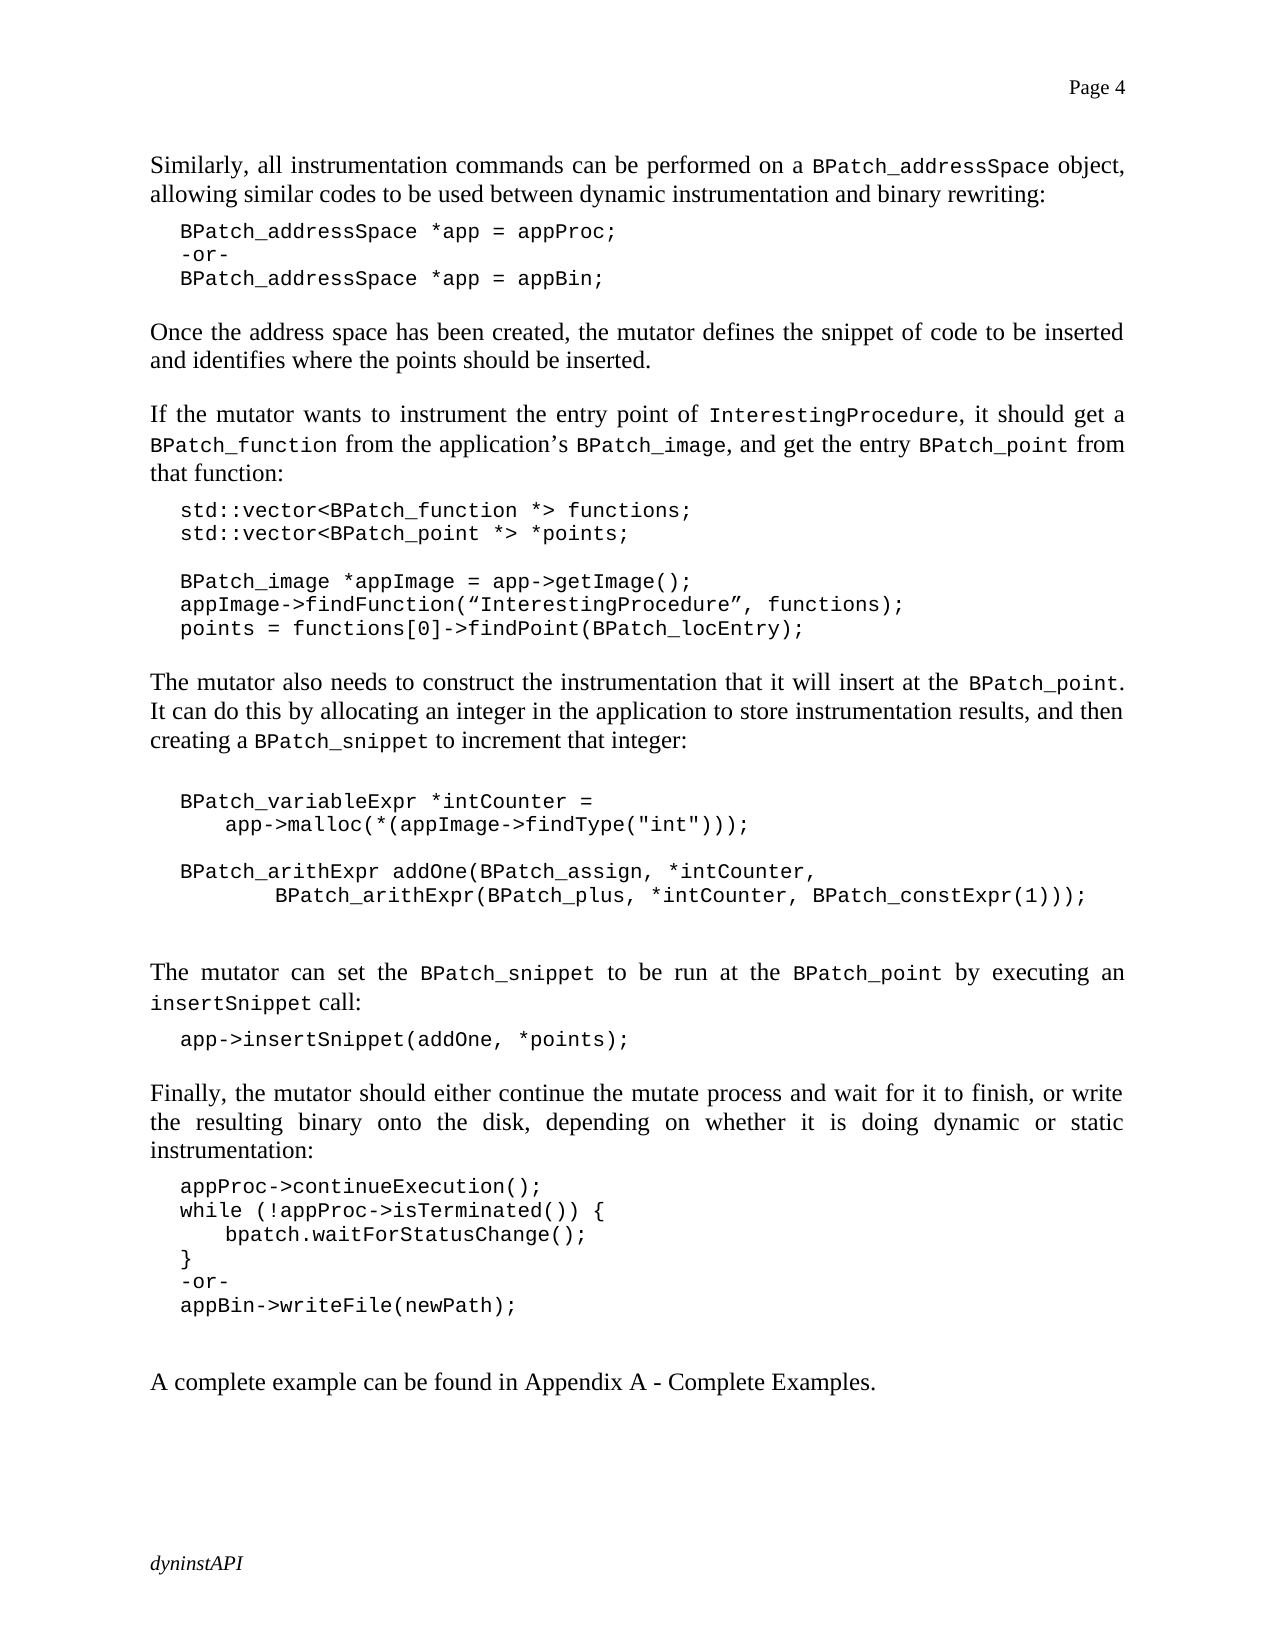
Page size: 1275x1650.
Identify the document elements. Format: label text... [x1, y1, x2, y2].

text -or- [180, 244, 1125, 268]
text BPatch_arithExpr(BPatch_plus, *intCounter, BPatch_constExpr(1))); [180, 885, 1125, 909]
text appImage->findFunction(“InterestingProcedure”, functions); [180, 594, 1125, 618]
text std::vector<BPatch_function *> functions; [180, 500, 1125, 523]
text The mutator also needs to construct the instrumentation that it will insert at the BPatch_point. It can do this by allocating an integer in the application to store instrumentation results, and then creating a BPatch_snippet to increment that integer: [150, 667, 1125, 754]
text app->insertSnippet(addOne, *points); [180, 1029, 1125, 1053]
text std::vector<BPatch_point *> *points; [180, 523, 1125, 547]
text BPatch_addressSpace *app = appBin; [180, 268, 1125, 292]
text Finally, the mutator should either continue the mutate process and wait for it to finish, or write the resulting binary onto the disk, depending on whether it is doing dynamic or static instrumentation: [150, 1078, 1125, 1164]
text Once the address space has been created, the mutator defines the snippet of code to be inserted and identifies where the points should be inserted. [150, 317, 1125, 374]
text appProc->continueExecution(); [180, 1177, 1125, 1200]
text BPatch_addressSpace *app = appProc; [180, 221, 1125, 244]
text BPatch_variableExpr *intCounter = [180, 791, 1125, 814]
text points = functions[0]->findPoint(BPatch_locEntry); [180, 618, 1125, 642]
text while (!appProc->isTerminated()) { [180, 1200, 1125, 1224]
text } [180, 1247, 1125, 1271]
text The mutator can set the BPatch_snippet to be run at the BPatch_point by executing an insertSnippet call: [150, 957, 1125, 1017]
text If the mutator wants to instrument the entry point of InterestingProcedure, it should get a BPatch_function from the application’s BPatch_image, and get the entry BPatch_point from that function: [150, 399, 1125, 487]
text BPatch_image *appImage = app->getImage(); [180, 571, 1125, 594]
text app->malloc(*(appImage->findType("int"))); [180, 814, 1125, 838]
text Similarly, all instrumentation commands can be performed on a BPatch_addressSpace object, allowing similar codes to be used between dynamic instrumentation and binary rewriting: [150, 150, 1125, 208]
text bpatch.waitForStatusChange(); [180, 1224, 1125, 1247]
text BPatch_arithExpr addOne(BPatch_assign, *intCounter, [180, 862, 1125, 885]
text A complete example can be found in Appendix A - Complete Examples. [150, 1367, 1125, 1396]
text -or- [180, 1271, 1125, 1295]
text appBin->writeFile(newPath); [180, 1295, 1125, 1318]
